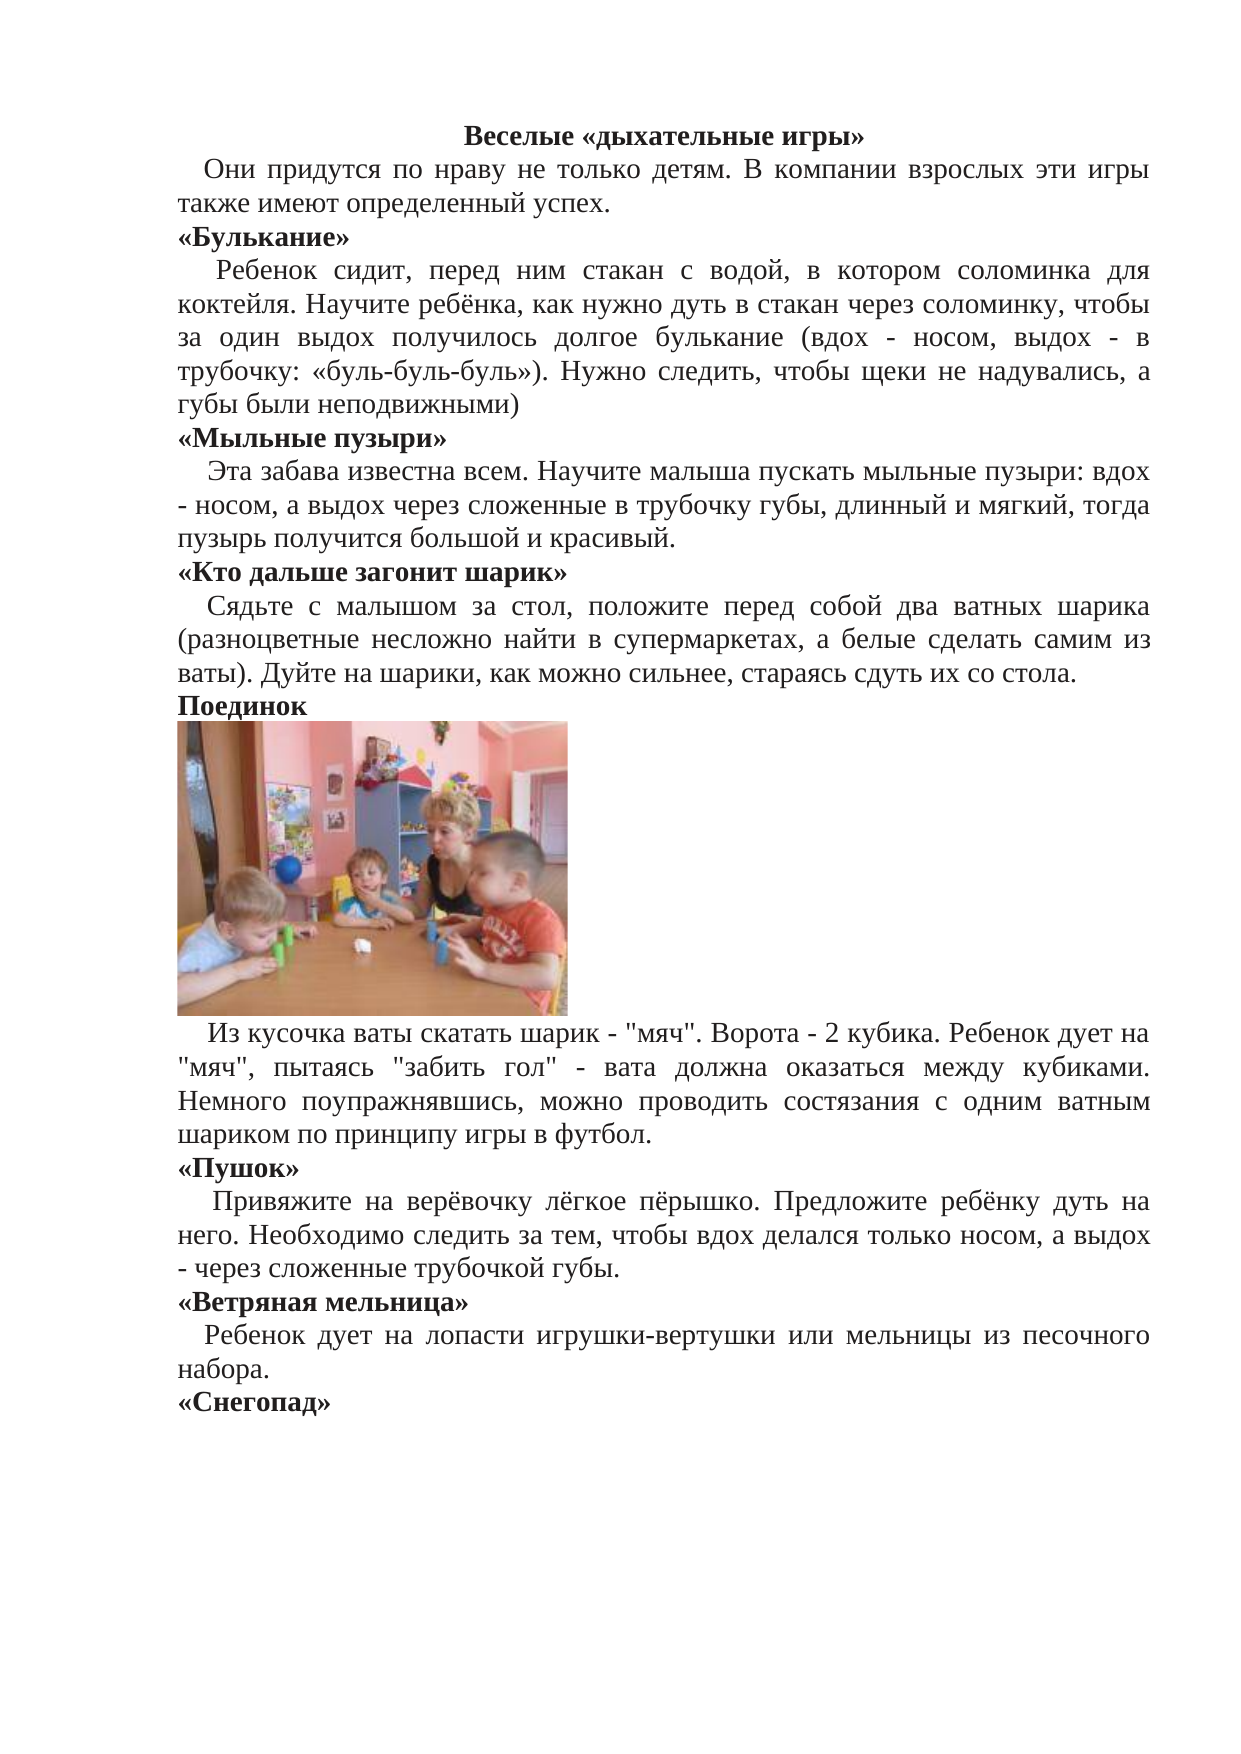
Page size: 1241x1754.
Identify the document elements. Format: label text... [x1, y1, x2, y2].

picture [177, 721, 568, 1016]
text Ребенок сидит, перед ним стакан с водой, в котором соломинка для коктейля. Научите ребёнка, как нужно дуть в стакан через соломинку, чтобы за один выдох получилось долгое булькание (вдох - носом, выдох - в трубочку: «буль-буль-буль»). Нужно следить, чтобы щеки не надувались, а губы были неподвижными) [177, 252, 1152, 420]
text Эта забава известна всем. Научите малыша пускать мыльные пузыри: вдох - носом, а выдох через сложенные в трубочку губы, длинный и мягкий, тогда пузырь получится большой и красивый. [177, 453, 1152, 554]
text «Пушок» [177, 1150, 1152, 1183]
text Сядьте с малышом за стол, положите перед собой два ватных шарика (разноцветные несложно найти в супермаркетах, а белые сделать самим из ваты). Дуйте на шарики, как можно сильнее, стараясь сдуть их со стола. [177, 588, 1152, 688]
text «Кто дальше загонит шарик» [177, 554, 1152, 588]
text Привяжите на верёвочку лёгкое пёрышко. Предложите ребёнку дуть на него. Необходимо следить за тем, чтобы вдох делался только носом, а выдох - через сложенные трубочкой губы. [177, 1183, 1152, 1284]
text Ребенок дует на лопасти игрушки-вертушки или мельницы из песочного набора. [177, 1317, 1152, 1384]
text Они придутся по нраву не только детям. В компании взрослых эти игры также имеют определенный успех. [177, 152, 1152, 219]
text Веселые «дыхательные игры» [177, 118, 1152, 152]
text «Снегопад» [177, 1384, 1152, 1418]
text Поединок [177, 688, 1152, 722]
text «Мыльные пузыри» [177, 420, 1152, 453]
text «Ветряная мельница» [177, 1284, 1152, 1317]
text Из кусочка ваты скатать шарик - "мяч". Ворота - 2 кубика. Ребенок дует на "мяч", пытаясь "забить гол" - вата должна оказаться между кубиками. Немного поупражнявшись, можно проводить состязания с одним ватным шариком по принципу игры в футбол. [177, 1016, 1152, 1150]
text «Булькание» [177, 219, 1152, 252]
